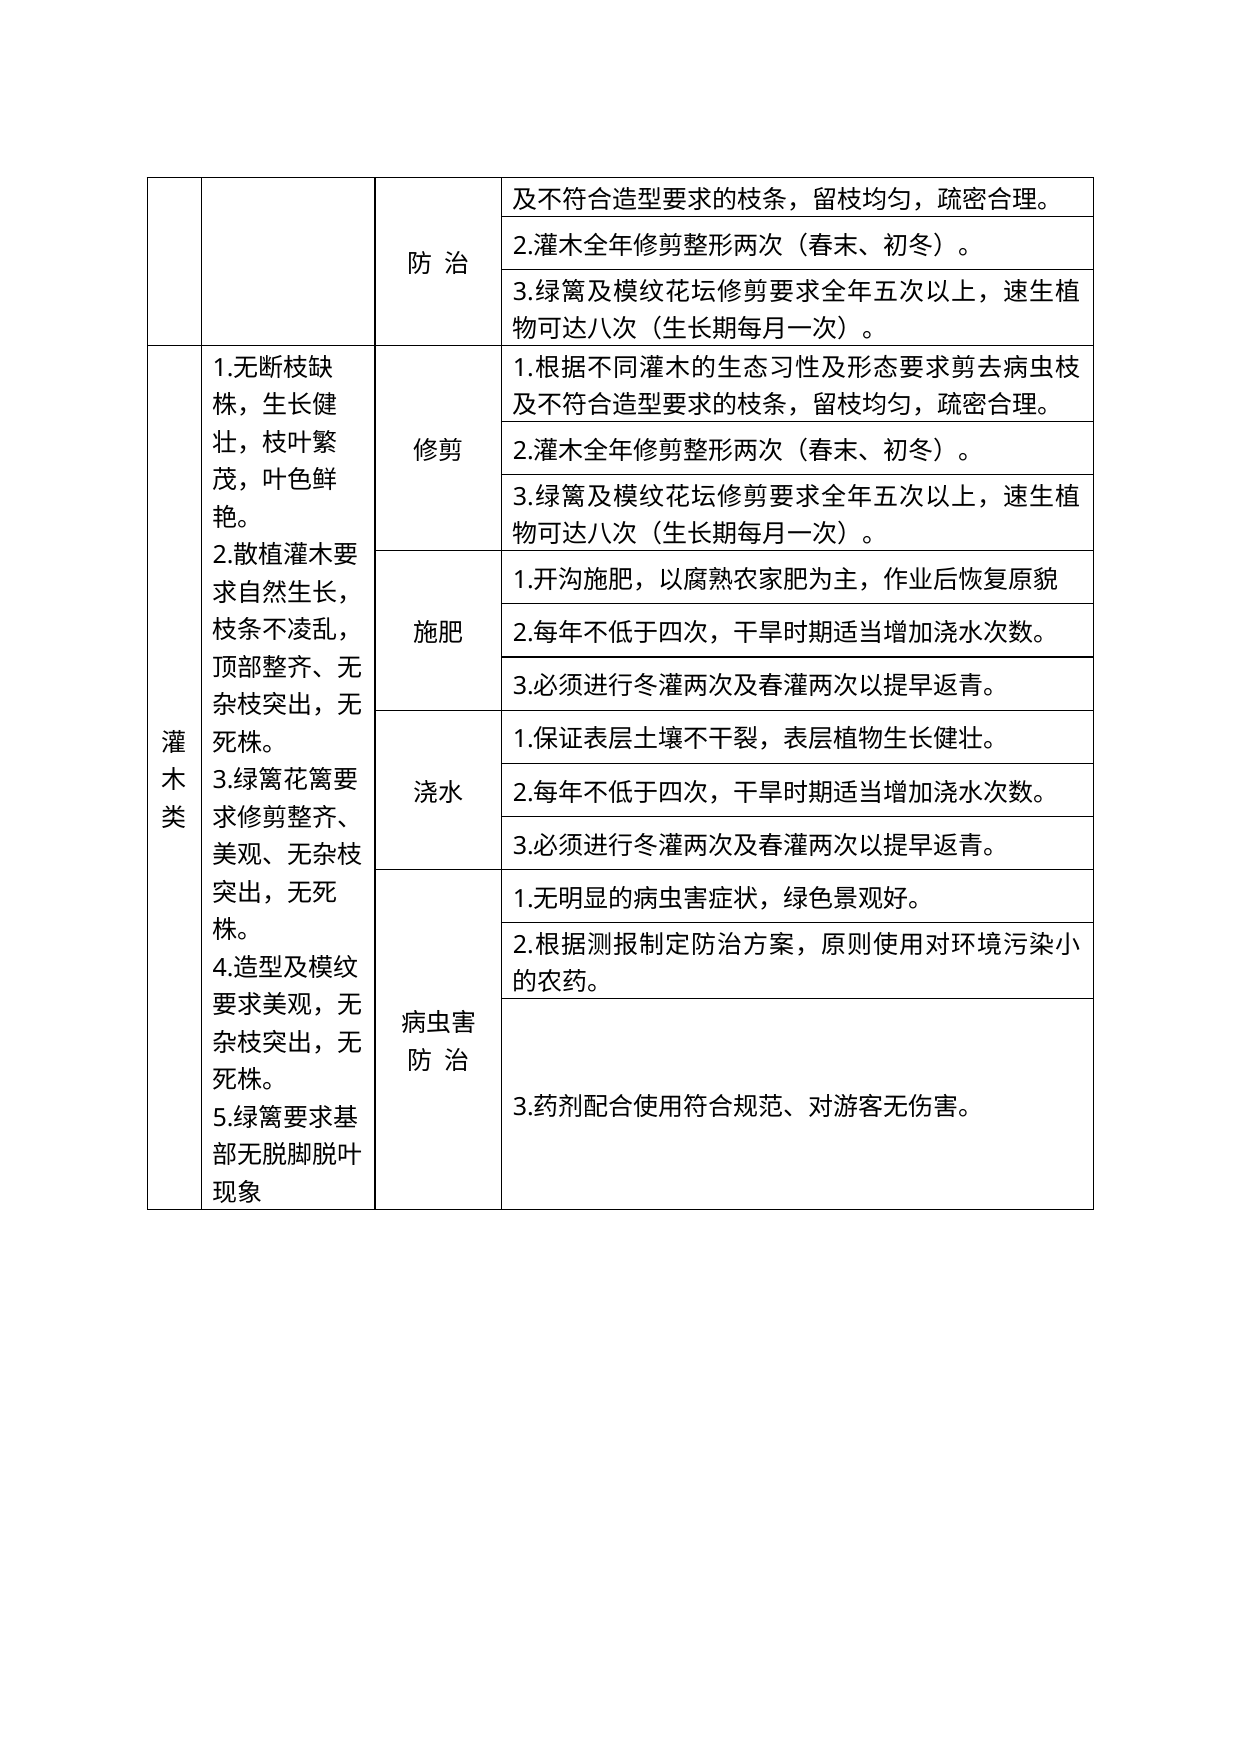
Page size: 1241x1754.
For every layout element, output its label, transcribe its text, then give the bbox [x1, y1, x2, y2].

table_cell 3.药剂配合使用符合规范、对游客无伤害。 [502, 999, 1093, 1208]
table_cell 3.必须进行冬灌两次及春灌两次以提早返青。 [502, 658, 1093, 709]
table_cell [502, 346, 1093, 421]
table_cell 2.灌木全年修剪整形两次（春末、初冬）。 [502, 422, 1093, 474]
table_cell 浇水 [376, 711, 501, 869]
table_cell 1.保证表层土壤不干裂，表层植物生长健壮。 [502, 711, 1093, 763]
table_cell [502, 178, 1093, 216]
table_cell 2.每年不低于四次，干旱时期适当增加浇水次数。 [502, 604, 1093, 656]
table_cell 施肥 [376, 551, 501, 709]
table_cell 3.绿篱及模纹花坛修剪要求全年五次以上，速生植物可达八次（生长期每月一次）。 [502, 475, 1093, 550]
table_cell 病虫害 防 治 [376, 870, 501, 1208]
table_cell 修剪 [376, 346, 501, 550]
table_cell 2.根据测报制定防治方案，原则使用对环境污染小的农药。 [502, 923, 1093, 998]
table_cell 1.无明显的病虫害症状，绿色景观好。 [502, 870, 1093, 922]
table_cell 3.绿篱及模纹花坛修剪要求全年五次以上，速生植物可达八次（生长期每月一次）。 [502, 270, 1093, 345]
table_cell 1.开沟施肥，以腐熟农家肥为主，作业后恢复原貌 [502, 551, 1093, 603]
table_cell 无断枝缺株，生长健壮，枝叶繁茂，叶色鲜艳。 散植灌木要求自然生长，枝条不凌乱，顶部整齐、无杂枝突出，无死株。 绿篱花篱要求修剪整齐、美观、无杂枝突出，无死株。 造型及模纹要求美观，无杂枝突出，无死株。 绿篱要求基部无脱脚脱叶现象 [202, 346, 374, 1208]
table_cell 病虫害 防 治 [376, 178, 501, 345]
table_cell 2.灌木全年修剪整形两次（春末、初冬）。 [502, 217, 1093, 269]
table_cell 3.必须进行冬灌两次及春灌两次以提早返青。 [502, 817, 1093, 869]
table_cell 灌木类 [148, 346, 201, 1208]
table_cell 2.每年不低于四次，干旱时期适当增加浇水次数。 [502, 764, 1093, 816]
